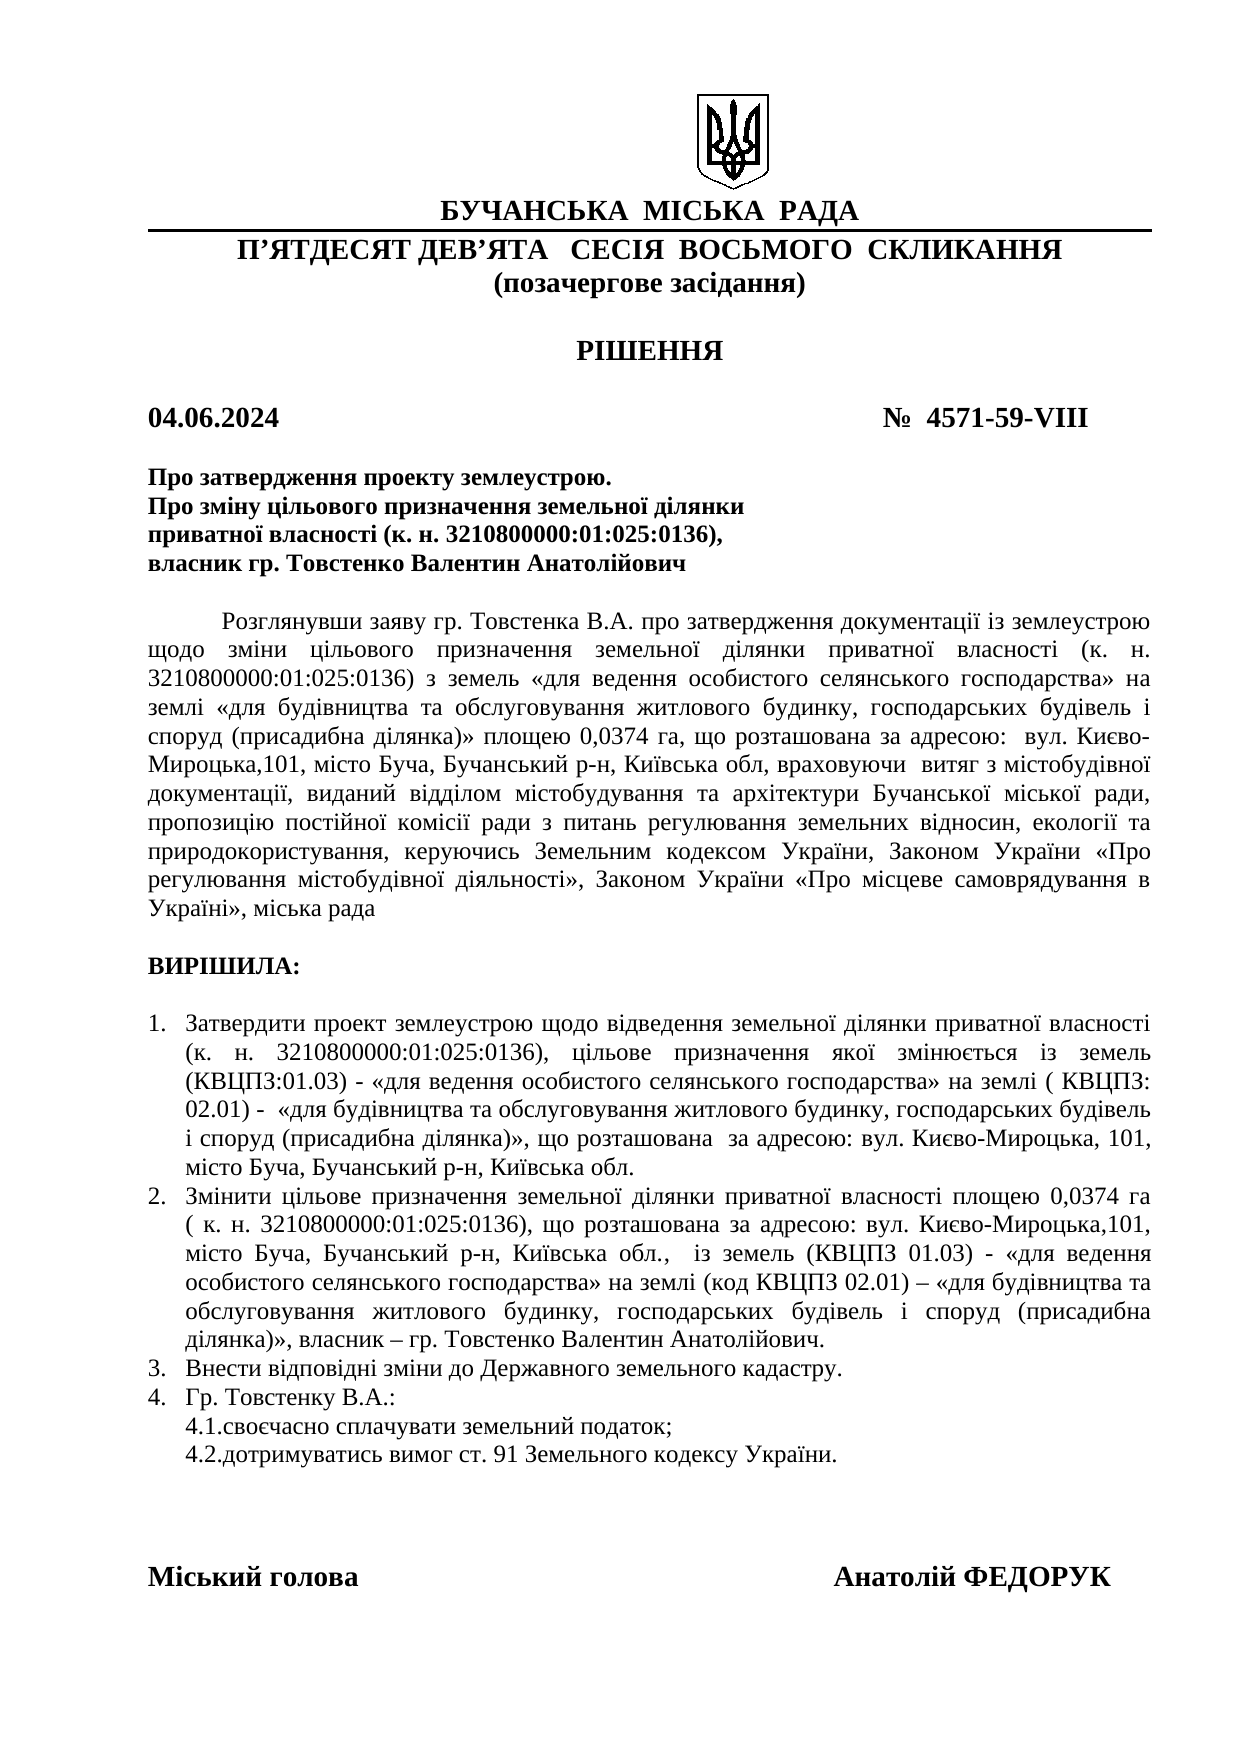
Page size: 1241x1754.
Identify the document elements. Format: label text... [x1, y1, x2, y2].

text П’ЯТДЕСЯТ ДЕВ’ЯТА СЕСІЯ ВОСЬМОГО СКЛИКАННЯ [148, 232, 1152, 266]
text 04.06.2024 № 4571-59-VIІІ [148, 400, 1152, 433]
text ВИРІШИЛА: [148, 951, 1152, 979]
text Розглянувши заяву гр. Товстенка В.А. про затвердження документації із землеустрою щодо зміни цільового призначення земельної ділянки приватної власності (к. н. 3210800000:01:025:0136) з земель «для ведення особистого селянського господарства» на землі «для будівництва та обслуговування житлового будинку, господарських будівель і споруд (присадибна ділянка)» площею 0,0374 га, що розташована за адресою: вул. Києво-Мироцька,101, місто Буча, Бучанський р-н, Київська обл, враховуючи витяг з містобудівної документації, виданий відділом містобудування та архітектури Бучанської міської ради, пропозицію постійної комісії ради з питань регулювання земельних відносин, екології та природокористування, керуючись Земельним кодексом України, Законом України «Про регулювання містобудівної діяльності», Законом України «Про місцеве самоврядування в Україні», міська рада [148, 606, 1152, 922]
list Затвердити проект землеустрою щодо відведення земельної ділянки приватної власності (к. н. 3210800000:01:025:0136), цільове призначення якої змінюється із земель (КВЦПЗ:01.03) - «для ведення особистого селянського господарства» на землі ( КВЦПЗ: 02.01) - «для будівництва та обслуговування житлового будинку, господарських будівель і споруд (присадибна ділянка)», що розташована за адресою: вул. Києво-Мироцька, 101, місто Буча, Бучанський р-н, Київська обл. [148, 1008, 1152, 1181]
text Міський голова Анатолій ФЕДОРУК [148, 1559, 1152, 1593]
text Про затвердження проекту землеустрою. [148, 462, 1152, 491]
text приватної власності (к. н. 3210800000:01:025:0136), [148, 519, 1152, 548]
list 4.1.своєчасно сплачувати земельний податок; [185, 1411, 1152, 1439]
list Внести відповідні зміни до Державного земельного кадастру. [148, 1353, 1152, 1382]
text (позачергове засідання) [148, 266, 1152, 299]
text РІШЕННЯ [148, 333, 1152, 366]
text БУЧАНСЬКА МІСЬКА РАДА [148, 193, 1152, 229]
list 4.2.дотримуватись вимог ст. 91 Земельного кодексу України. [185, 1439, 1152, 1468]
text Про зміну цільового призначення земельної ділянки [148, 491, 1152, 519]
list Гр. Товстенку В.А.: [148, 1382, 1152, 1411]
text власник гр. Товстенко Валентин Анатолійович [148, 548, 1152, 577]
list Змінити цільове призначення земельної ділянки приватної власності площею 0,0374 га ( к. н. 3210800000:01:025:0136), що розташована за адресою: вул. Києво-Мироцька,101, місто Буча, Бучанський р-н, Київська обл., із земель (КВЦПЗ 01.03) - «для ведення особистого селянського господарства» на землі (код КВЦПЗ 02.01) – «для будівництва та обслуговування житлового будинку, господарських будівель і споруд (присадибна ділянка)», власник – гр. Товстенко Валентин Анатолійович. [148, 1181, 1152, 1353]
